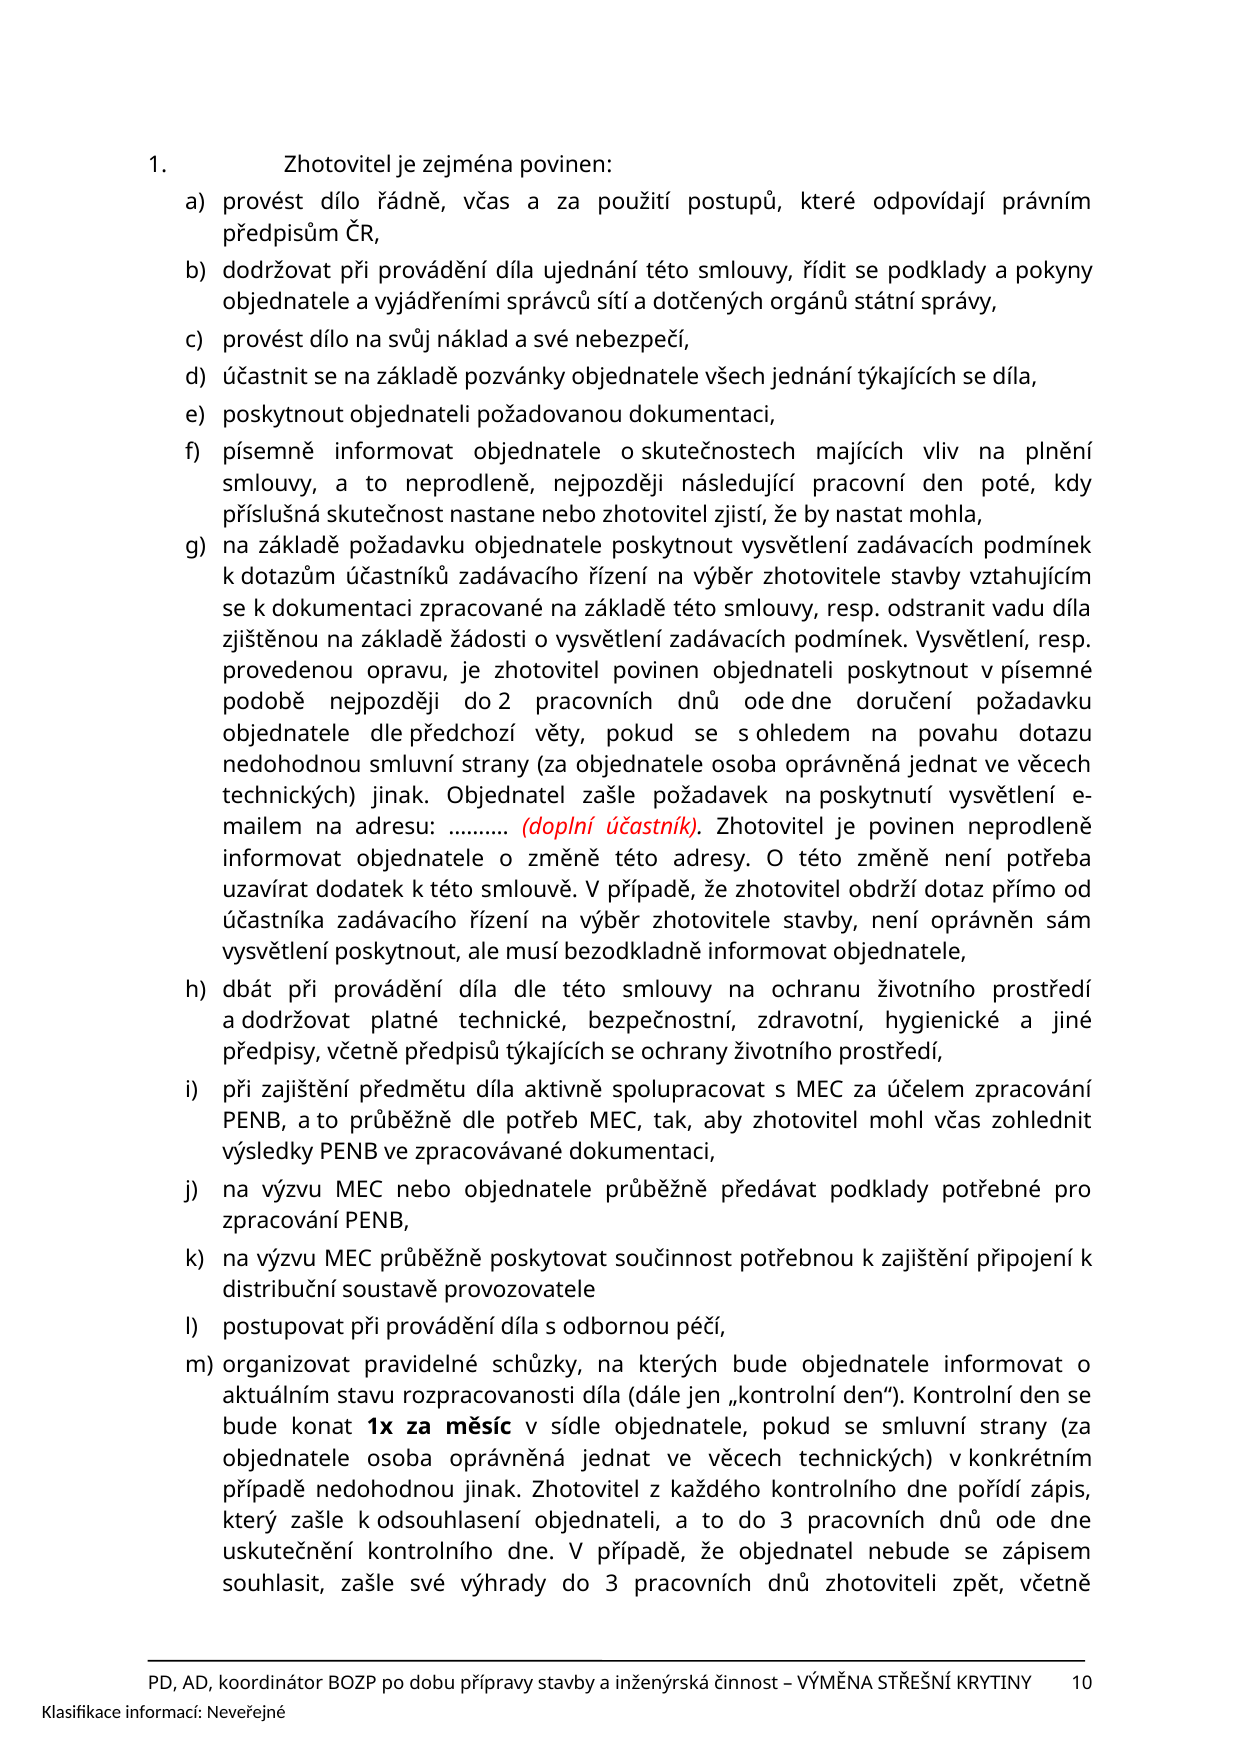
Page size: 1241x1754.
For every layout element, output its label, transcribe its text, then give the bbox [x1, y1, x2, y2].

text účastnit se na základě pozvánky objednatele všech jednání týkajících se díla, [185, 360, 1092, 391]
text při zajištění předmětu díla aktivně spolupracovat s MEC za účelem zpracování PENB, a to průběžně dle potřeb MEC, tak, aby zhotovitel mohl včas zohlednit výsledky PENB ve zpracovávané dokumentaci, [185, 1073, 1092, 1166]
text provést dílo na svůj náklad a své nebezpečí, [185, 323, 1092, 354]
text 1. Zhotovitel je zejména povinen: [148, 148, 1092, 179]
text provést dílo řádně, včas a za použití postupů, které odpovídají právním předpisům ČR, [185, 185, 1092, 248]
text písemně informovat objednatele o skutečnostech majících vliv na plnění smlouvy, a to neprodleně, nejpozději následující pracovní den poté, kdy příslušná skutečnost nastane nebo zhotovitel zjistí, že by nastat mohla, [185, 435, 1092, 529]
text dbát při provádění díla dle této smlouvy na ochranu životního prostředí a dodržovat platné technické, bezpečnostní, zdravotní, hygienické a jiné předpisy, včetně předpisů týkajících se ochrany životního prostředí, [185, 973, 1092, 1066]
text na výzvu MEC průběžně poskytovat součinnost potřebnou k zajištění připojení k distribuční soustavě provozovatele [185, 1241, 1092, 1304]
text poskytnout objednateli požadovanou dokumentaci, [185, 398, 1092, 429]
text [185, 1348, 1092, 1598]
text dodržovat při provádění díla ujednání této smlouvy, řídit se podklady a pokyny objednatele a vyjádřeními správců sítí a dotčených orgánů státní správy, [185, 254, 1092, 316]
text postupovat při provádění díla s odbornou péčí, [185, 1310, 1092, 1341]
text na základě požadavku objednatele poskytnout vysvětlení zadávacích podmínek k dotazům účastníků zadávacího řízení na výběr zhotovitele stavby vztahujícím se k dokumentaci zpracované na základě této smlouvy, resp. odstranit vadu díla zjištěnou na základě žádosti o vysvětlení zadávacích podmínek. Vysvětlení, resp. provedenou opravu, je zhotovitel povinen objednateli poskytnout v písemné podobě nejpozději do 2 pracovních dnů ode dne doručení požadavku objednatele dle předchozí věty, pokud se s ohledem na povahu dotazu nedohodnou smluvní strany (za objednatele osoba oprávněná jednat ve věcech technických) jinak. Objednatel zašle požadavek na poskytnutí vysvětlení e-mailem na adresu: ………. (doplní účastník). Zhotovitel je povinen neprodleně informovat objednatele o změně této adresy. O této změně není potřeba uzavírat dodatek k této smlouvě. V případě, že zhotovitel obdrží dotaz přímo od účastníka zadávacího řízení na výběr zhotovitele stavby, není oprávněn sám vysvětlení poskytnout, ale musí bezodkladně informovat objednatele, [185, 529, 1092, 966]
text na výzvu MEC nebo objednatele průběžně předávat podklady potřebné pro zpracování PENB, [185, 1173, 1092, 1235]
